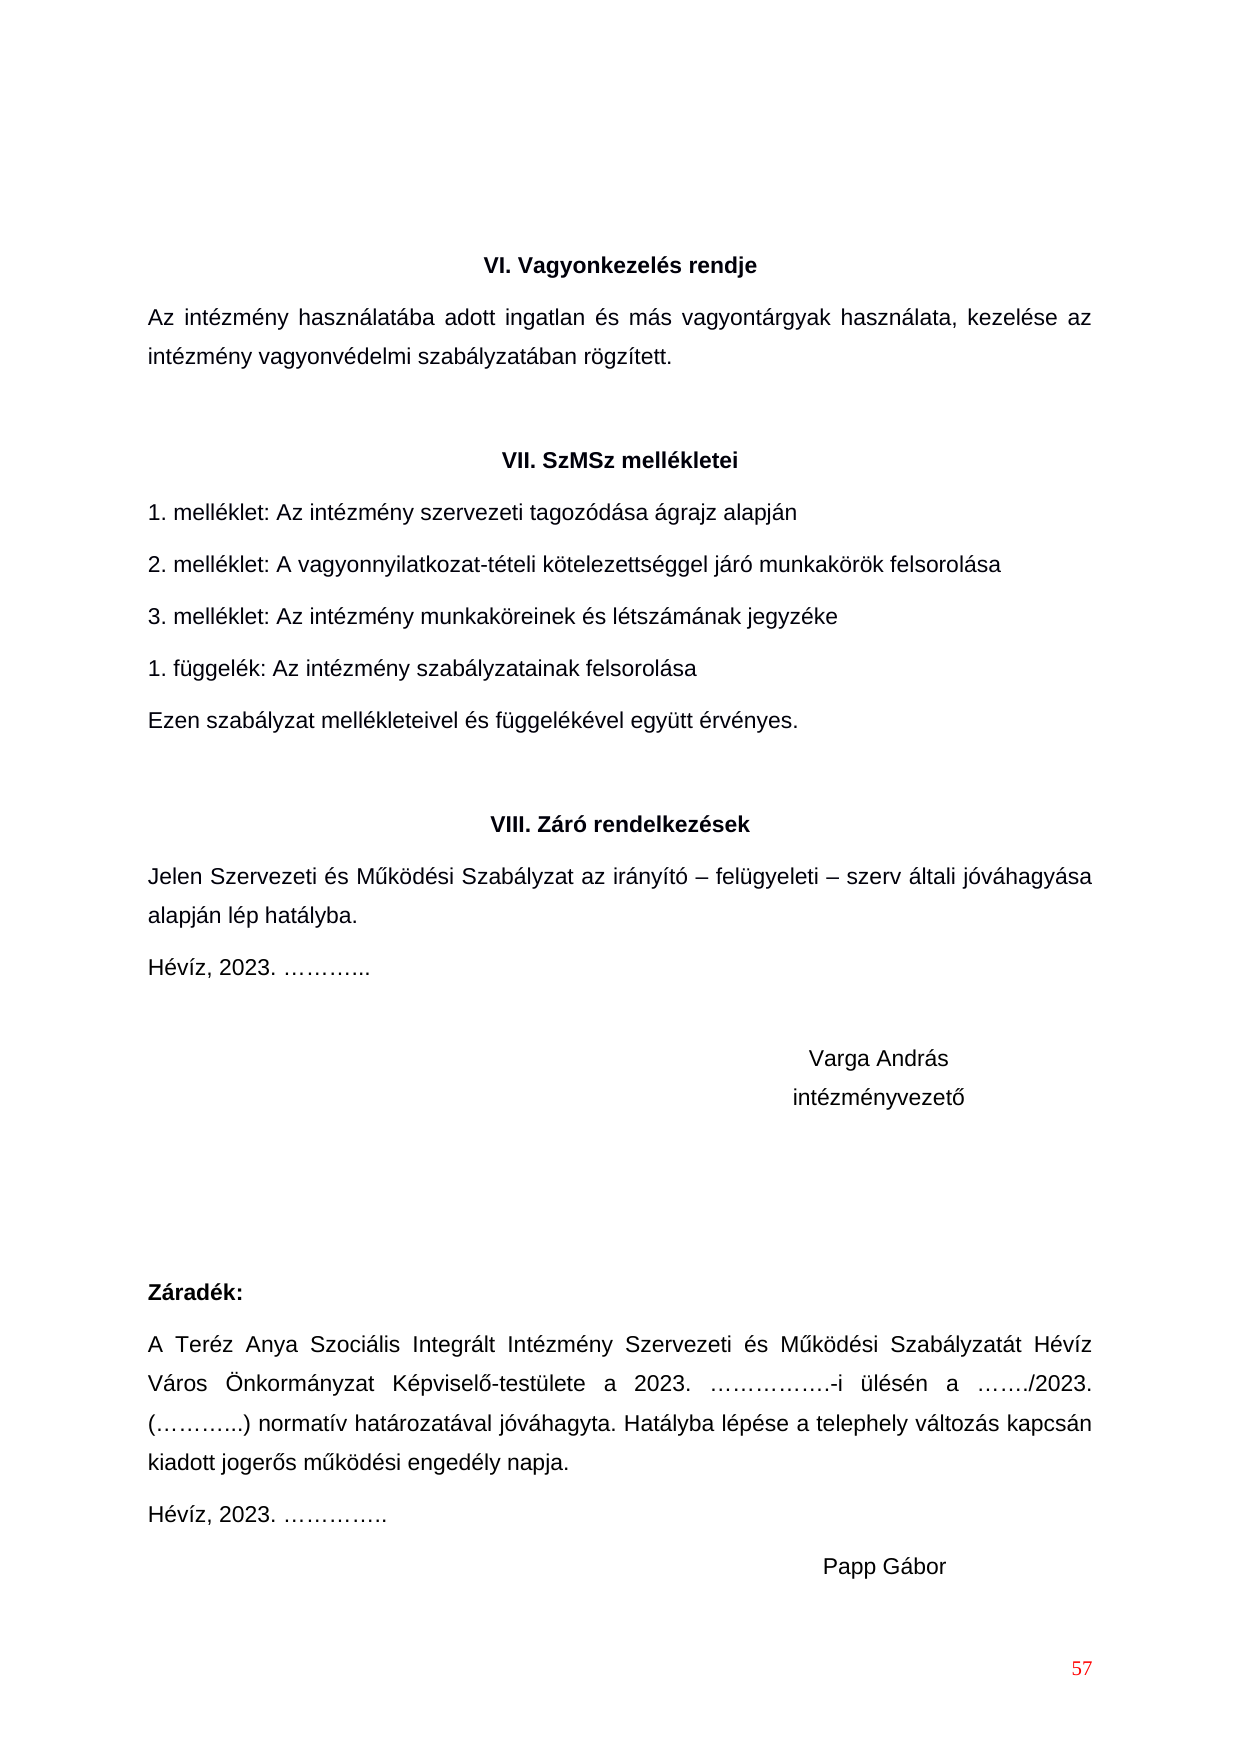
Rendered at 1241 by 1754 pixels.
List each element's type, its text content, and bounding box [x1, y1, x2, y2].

text Hévíz, 2023. ………... [148, 954, 1093, 981]
text 3. melléklet: Az intézmény munkaköreinek és létszámának jegyzéke [148, 603, 1093, 629]
text 2. melléklet: A vagyonnyilatkozat-tételi kötelezettséggel járó munkakörök felsorolása [148, 551, 1093, 577]
text Papp Gábor [148, 1553, 1093, 1579]
text Jelen Szervezeti és Működési Szabályzat az irányító – felügyeleti – szerv általi jóváhagyása alapján lép hatályba. [148, 863, 1093, 929]
text 1. melléklet: Az intézmény szervezeti tagozódása ágrajz alapján [148, 499, 1093, 525]
text A Teréz Anya Szociális Integrált Intézmény Szervezeti és Működési Szabályzatát Hévíz Város Önkormányzat Képviselő-testülete a 2023. …………….-i ülésén a ……./2023. (………...) normatív határozatával jóváhagyta. Hatályba lépése a telephely változás kapcsán kiadott jogerős működési engedély napja. [148, 1331, 1093, 1476]
text Az intézmény használatába adott ingatlan és más vagyontárgyak használata, kezelése az intézmény vagyonvédelmi szabályzatában rögzített. [148, 303, 1093, 369]
text Záradék: [148, 1279, 1093, 1305]
text 1. függelék: Az intézmény szabályzatainak felsorolása [148, 655, 1093, 681]
text VIII. Záró rendelkezések [148, 811, 1093, 837]
text Varga András [148, 1045, 1093, 1071]
text VI. Vagyonkezelés rendje [148, 252, 1093, 278]
text Hévíz, 2023. ………….. [148, 1501, 1093, 1527]
text intézményvezető [148, 1084, 1093, 1110]
text VII. SzMSz mellékletei [148, 447, 1093, 473]
text Ezen szabályzat mellékleteivel és függelékével együtt érvényes. [148, 707, 1093, 733]
